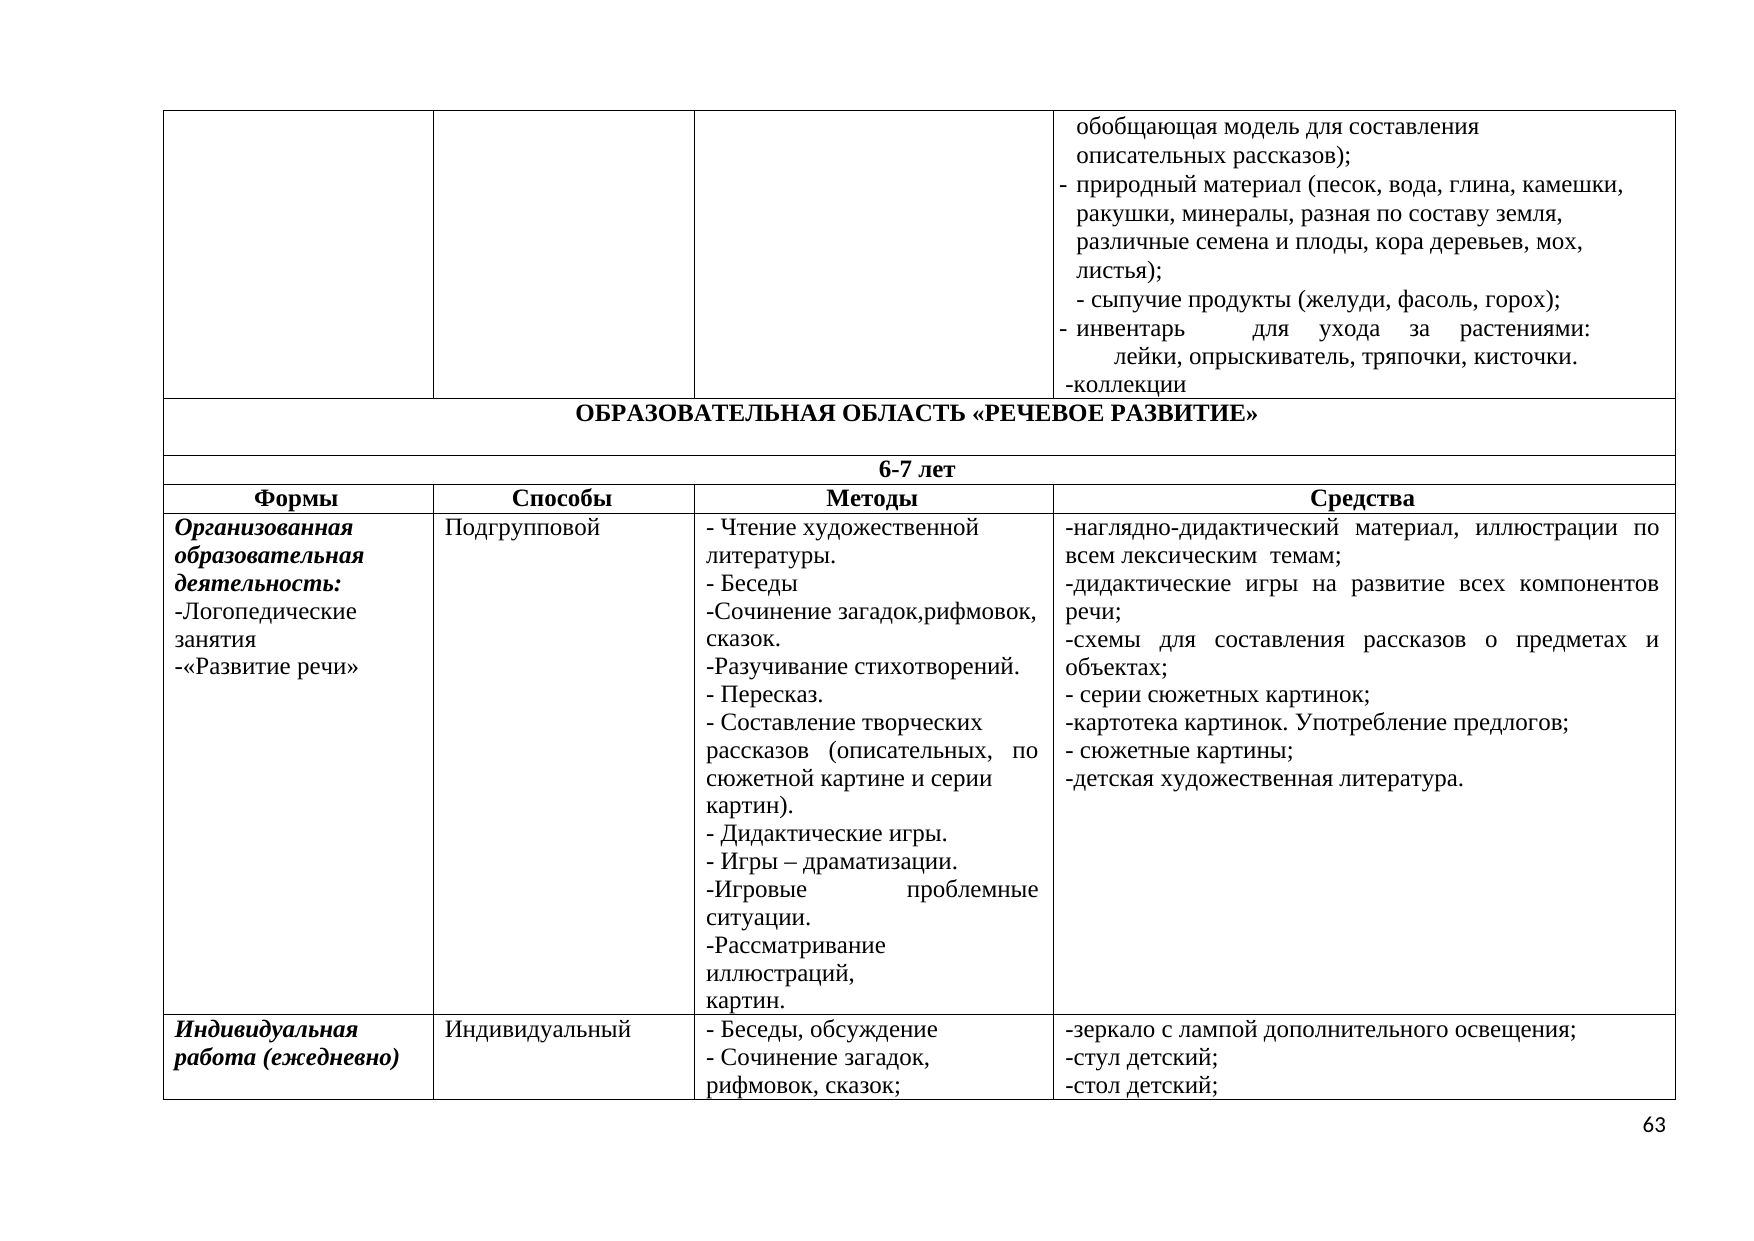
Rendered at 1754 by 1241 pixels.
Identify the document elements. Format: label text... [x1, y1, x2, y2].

table_cell Методы [695, 485, 1053, 512]
table_cell Формы [164, 485, 433, 512]
table_cell Организованная образовательная деятельность: -Логопедические занятия -«Развитие речи» [164, 514, 433, 1014]
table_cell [1054, 111, 1675, 398]
table_cell 6-7 лет [164, 456, 1675, 483]
table_cell Подгрупповой [434, 514, 694, 1014]
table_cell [695, 111, 1053, 398]
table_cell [434, 111, 694, 398]
table_cell ОБРАЗОВАТЕЛЬНАЯ ОБЛАСТЬ «РЕЧЕВОЕ РАЗВИТИЕ» [164, 399, 1675, 455]
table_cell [1054, 1015, 1675, 1099]
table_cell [164, 111, 433, 398]
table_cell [695, 1015, 1053, 1099]
table_cell Средства [1054, 485, 1675, 512]
table_cell Способы [434, 485, 694, 512]
table_cell Индивидуальный [434, 1015, 694, 1099]
table_cell -наглядно-дидактический материал, иллюстрации по всем лексическим темам; -дидактические игры на развитие всех компонентов речи; -схемы для составления рассказов о предметах и объектах; - серии сюжетных картинок; -картотека картинок. Употребление предлогов; - сюжетные картины; -детская художественная литература. [1054, 514, 1675, 1014]
table_cell - Чтение художественной литературы. - Беседы -Сочинение загадок,рифмовок, сказок. -Разучивание стихотворений. - Пересказ. - Составление творческих рассказов (описательных, по сюжетной картине и серии картин). - Дидактические игры. - Игры – драматизации. -Игровые проблемные ситуации. -Рассматривание иллюстраций, картин. [695, 514, 1053, 1014]
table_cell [164, 1015, 433, 1099]
